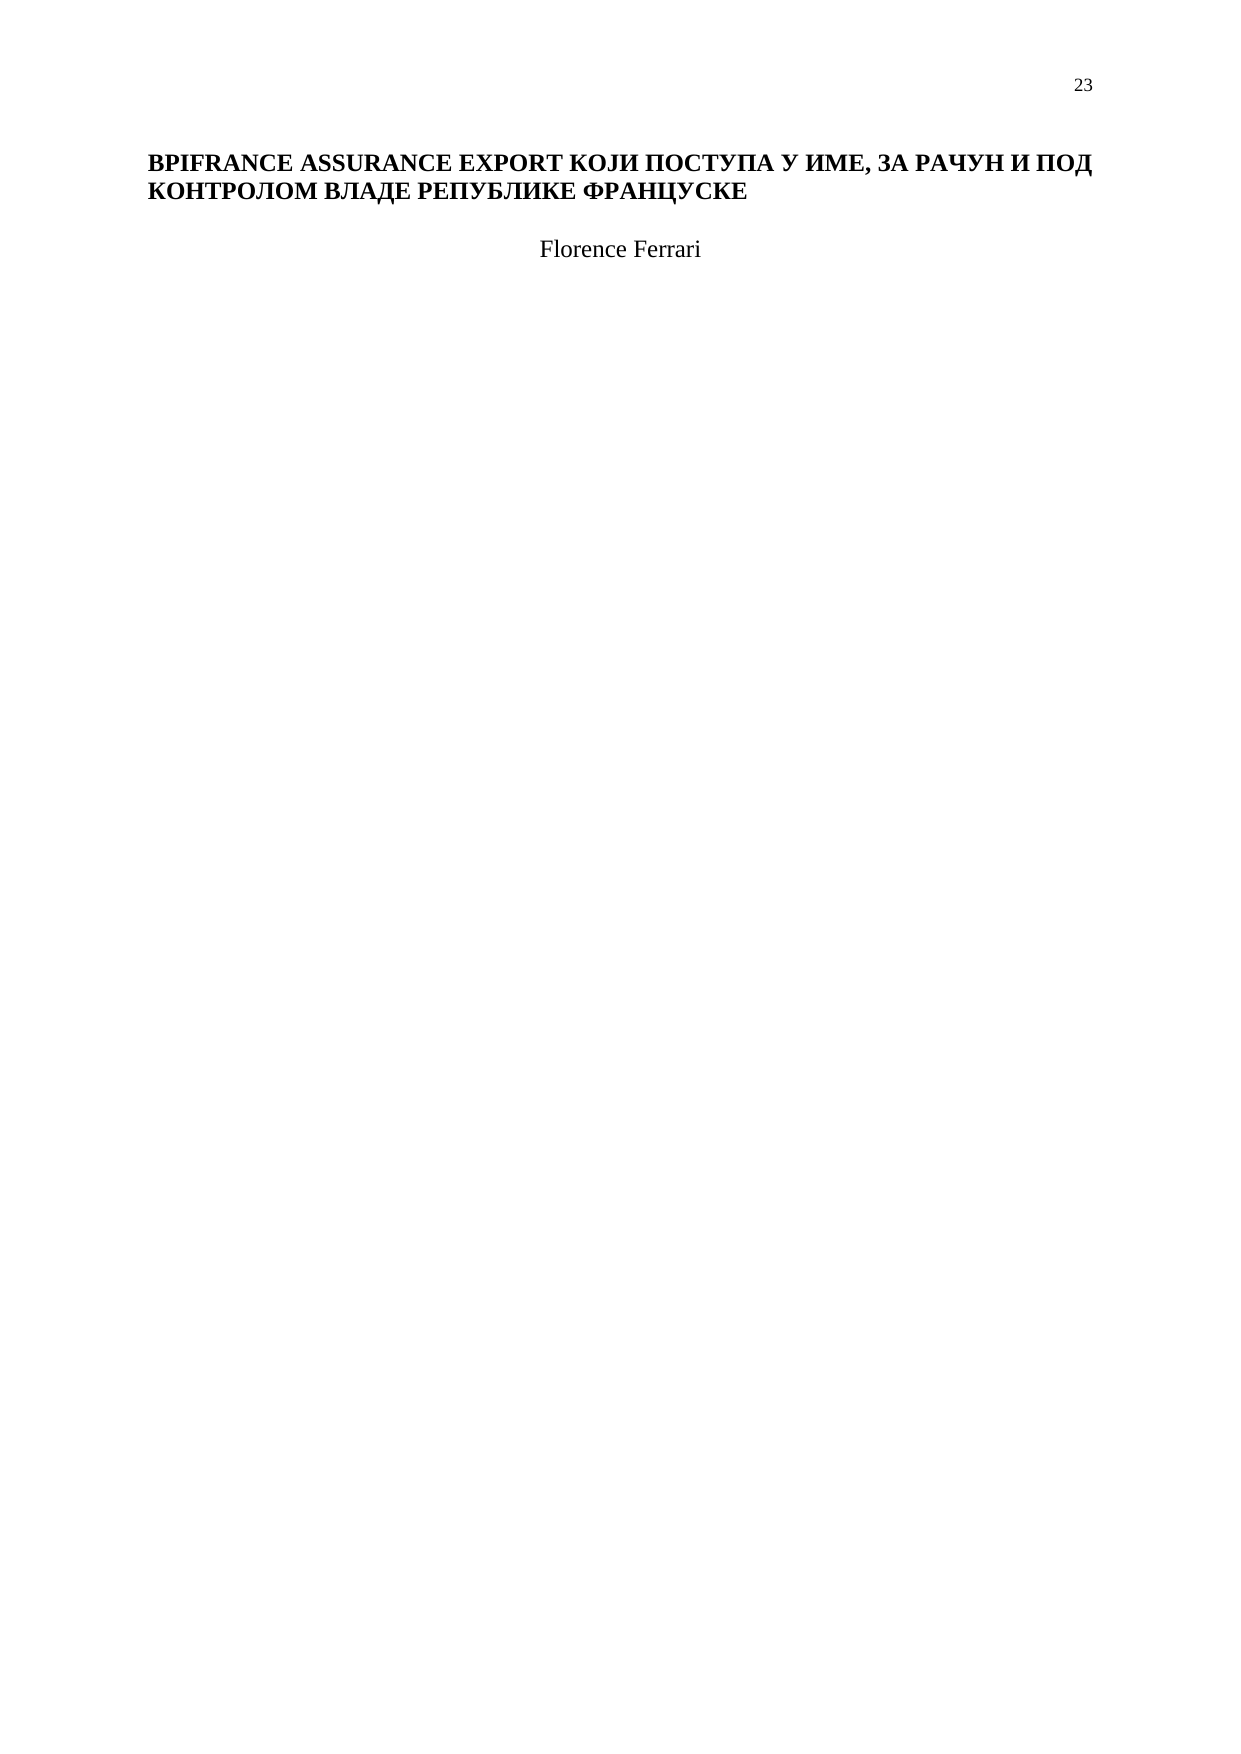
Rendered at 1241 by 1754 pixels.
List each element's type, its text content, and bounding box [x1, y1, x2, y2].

text Florence Ferrari [148, 234, 1093, 263]
text BPIFRANCE ASSURANCE EXPORT КОЈИ ПОСТУПА У ИМЕ, ЗА РАЧУН И ПОД КОНТРОЛОМ ВЛАДЕ РЕПУБЛИКЕ ФРАНЦУСКЕ [148, 148, 1093, 205]
